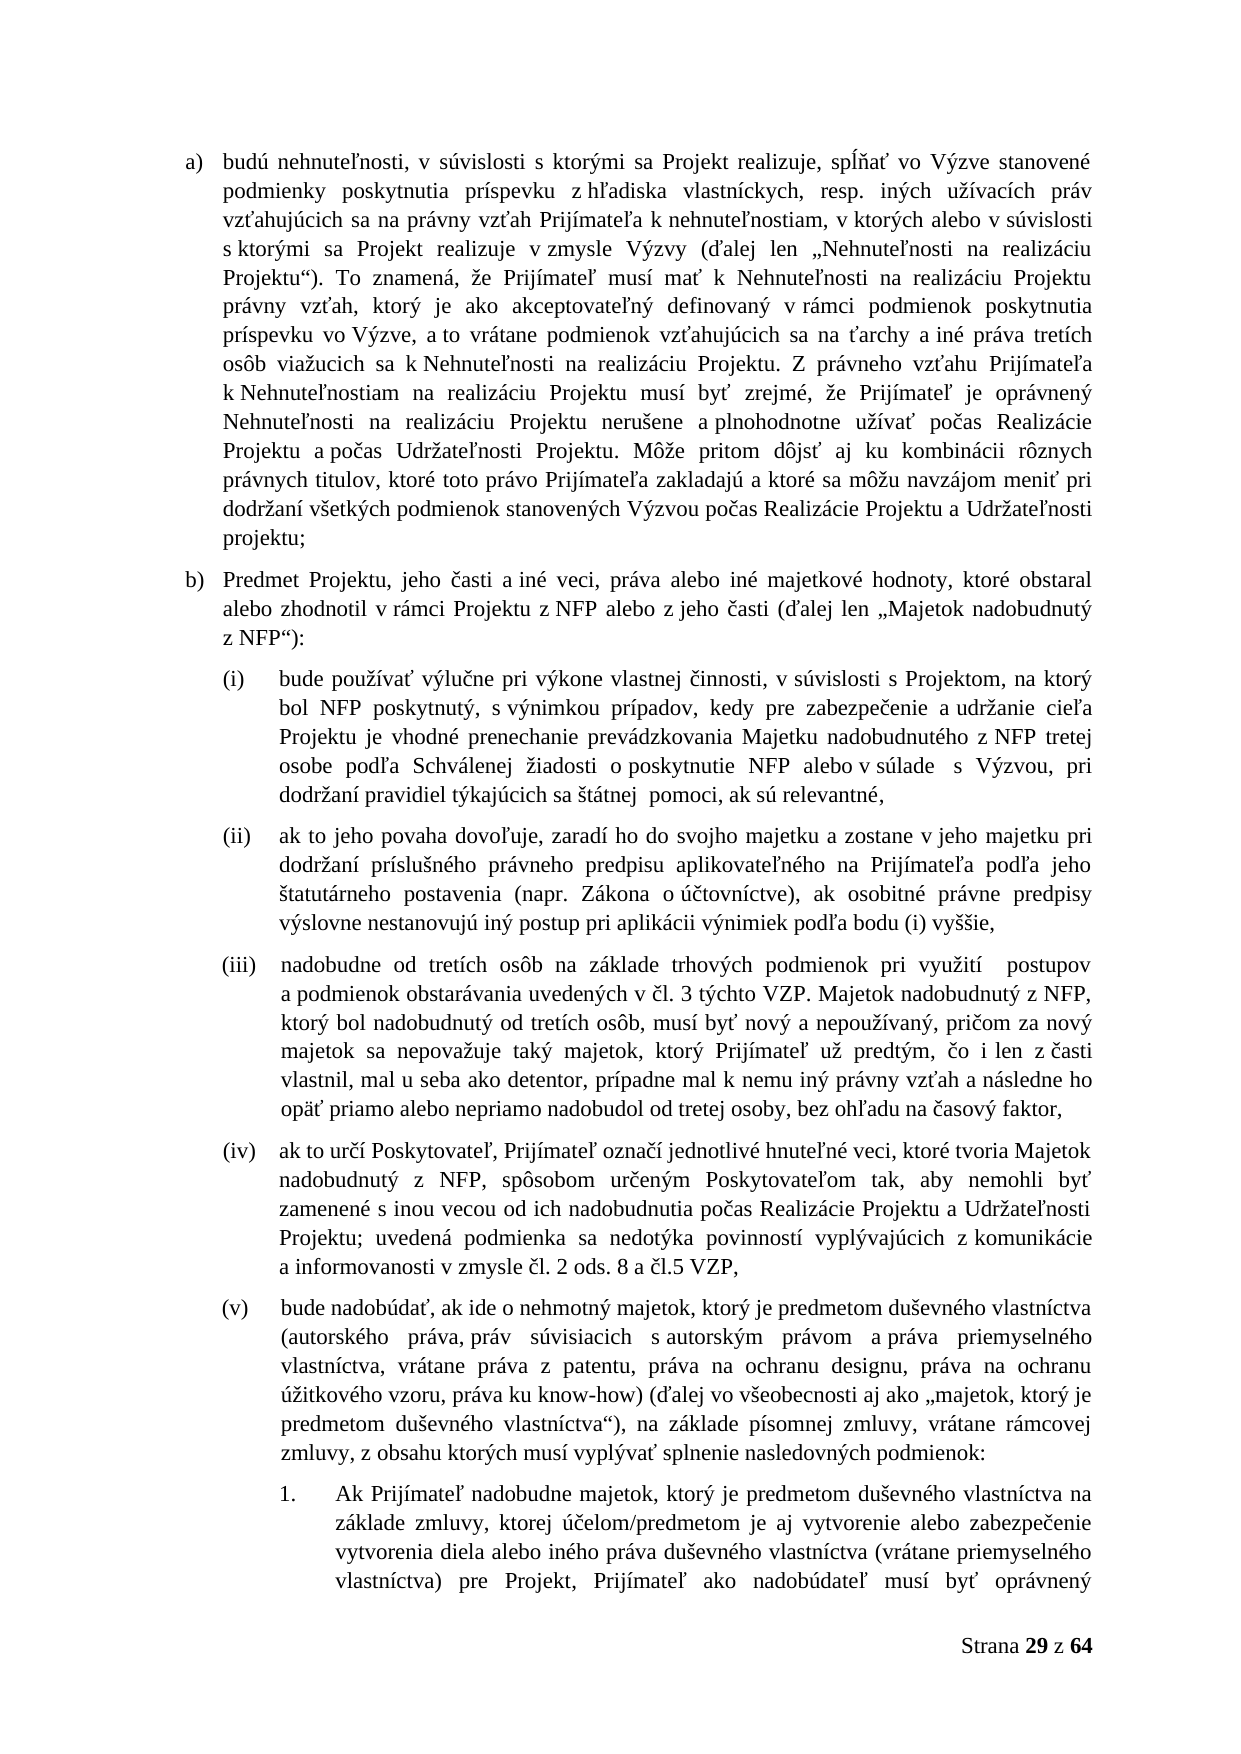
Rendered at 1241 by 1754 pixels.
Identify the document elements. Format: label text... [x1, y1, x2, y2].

list ak to jeho povaha dovoľuje, zaradí ho do svojho majetku a zostane v jeho majetku pri dodržaní príslušného právneho predpisu aplikovateľného na Prijímateľa podľa jeho štatutárneho postavenia (napr. Zákona o účtovníctve), ak osobitné právne predpisy výslovne nestanovujú iný postup pri aplikácii výnimiek podľa bodu (i) vyššie, [223, 822, 1092, 936]
list budú nehnuteľnosti, v súvislosti s ktorými sa Projekt realizuje, spĺňať vo Výzve stanovené podmienky poskytnutia príspevku z hľadiska vlastníckych, resp. iných užívacích práv vzťahujúcich sa na právny vzťah Prijímateľa k nehnuteľnostiam, v ktorých alebo v súvislosti s ktorými sa Projekt realizuje v zmysle Výzvy (ďalej len „Nehnuteľnosti na realizáciu Projektu“). To znamená, že Prijímateľ musí mať k Nehnuteľnosti na realizáciu Projektu právny vzťah, ktorý je ako akceptovateľný definovaný v rámci podmienok poskytnutia príspevku vo Výzve, a to vrátane podmienok vzťahujúcich sa na ťarchy a iné práva tretích osôb viažucich sa k Nehnuteľnosti na realizáciu Projektu. Z právneho vzťahu Prijímateľa k Nehnuteľnostiam na realizáciu Projektu musí byť zrejmé, že Prijímateľ je oprávnený Nehnuteľnosti na realizáciu Projektu nerušene a plnohodnotne užívať počas Realizácie Projektu a počas Udržateľnosti Projektu. Môže pritom dôjsť aj ku kombinácii rôznych právnych titulov, ktoré toto právo Prijímateľa zakladajú a ktoré sa môžu navzájom meniť pri dodržaní všetkých podmienok stanovených Výzvou počas Realizácie Projektu a Udržateľnosti projektu; [185, 148, 1092, 551]
list ak to určí Poskytovateľ, Prijímateľ označí jednotlivé hnuteľné veci, ktoré tvoria Majetok nadobudnutý z NFP, spôsobom určeným Poskytovateľom tak, aby nemohli byť zamenené s inou vecou od ich nadobudnutia počas Realizácie Projektu a Udržateľnosti Projektu; uvedená podmienka sa nedotýka povinností vyplývajúcich z komunikácie a informovanosti v zmysle čl. 2 ods. 8 a čl.5 VZP, [223, 1137, 1092, 1279]
list bude používať výlučne pri výkone vlastnej činnosti, v súvislosti s Projektom, na ktorý bol NFP poskytnutý, s výnimkou prípadov, kedy pre zabezpečenie a udržanie cieľa Projektu je vhodné prenechanie prevádzkovania Majetku nadobudnutého z NFP tretej osobe podľa Schválenej žiadosti o poskytnutie NFP alebo v súlade s Výzvou, pri dodržaní pravidiel týkajúcich sa štátnej pomoci, ak sú relevantné, [223, 665, 1092, 807]
list nadobudne od tretích osôb na základe trhových podmienok pri využití postupov a podmienok obstarávania uvedených v čl. 3 týchto VZP. Majetok nadobudnutý z NFP, ktorý bol nadobudnutý od tretích osôb, musí byť nový a nepoužívaný, pričom za nový majetok sa nepovažuje taký majetok, ktorý Prijímateľ už predtým, čo i len z časti vlastnil, mal u seba ako detentor, prípadne mal k nemu iný právny vzťah a následne ho opäť priamo alebo nepriamo nadobudol od tretej osoby, bez ohľadu na časový faktor, [222, 951, 1092, 1122]
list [279, 1480, 1092, 1594]
list Predmet Projektu, jeho časti a iné veci, práva alebo iné majetkové hodnoty, ktoré obstaral alebo zhodnotil v rámci Projektu z NFP alebo z jeho časti (ďalej len „Majetok nadobudnutý z NFP“): [185, 566, 1092, 650]
list bude nadobúdať, ak ide o nehmotný majetok, ktorý je predmetom duševného vlastníctva (autorského práva, práv súvisiacich s autorským právom a práva priemyselného vlastníctva, vrátane práva z patentu, práva na ochranu designu, práva na ochranu úžitkového vzoru, práva ku know-how) (ďalej vo všeobecnosti aj ako „majetok, ktorý je predmetom duševného vlastníctva“), na základe písomnej zmluvy, vrátane rámcovej zmluvy, z obsahu ktorých musí vyplývať splnenie nasledovných podmienok: [222, 1294, 1092, 1465]
